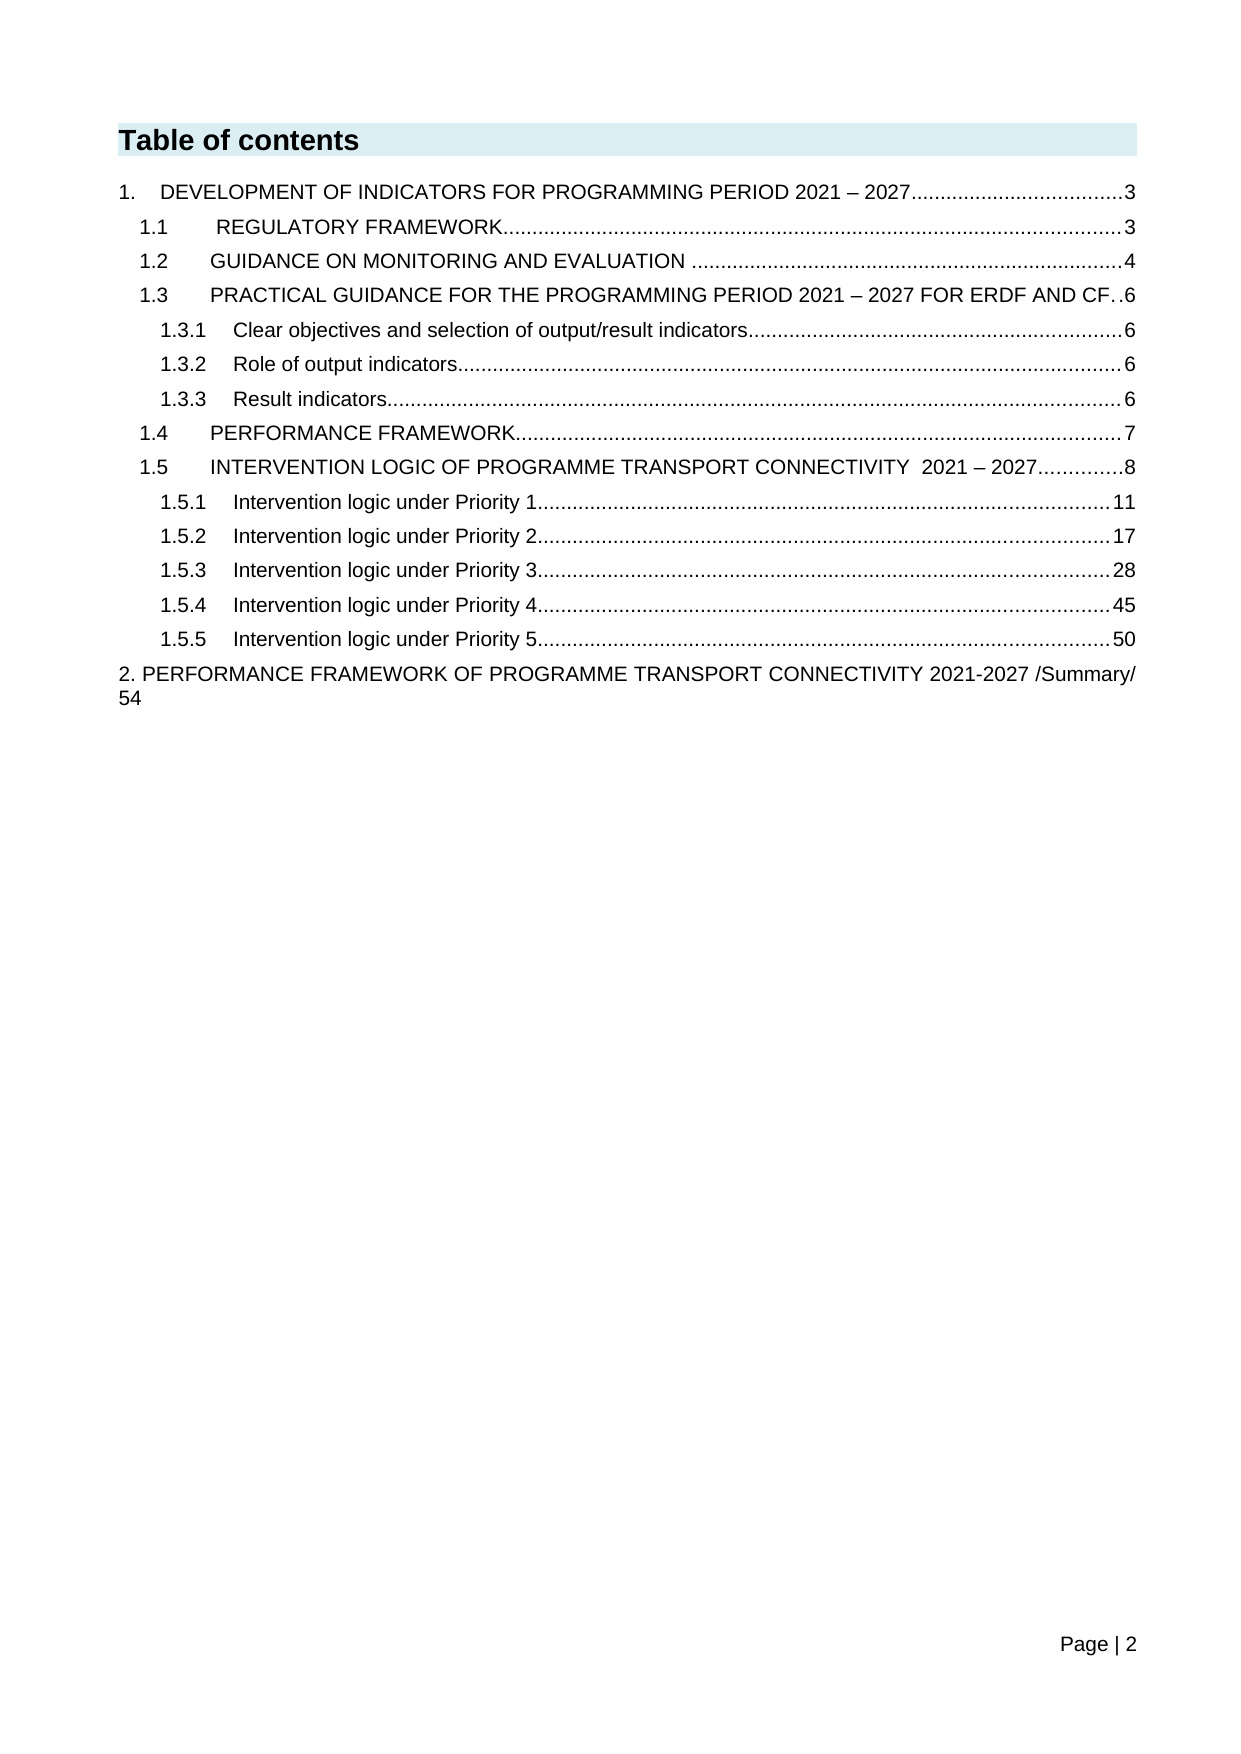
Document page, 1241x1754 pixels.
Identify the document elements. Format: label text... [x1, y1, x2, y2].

text 1.5.5 Intervention logic under Priority 5 50 [118, 627, 1137, 651]
text 1.4 PERFORMANCE FRAMEWORK 7 [139, 421, 1137, 445]
text 1.5 INTERVENTION LOGIC OF PROGRAMME TRANSPORT CONNECTIVITY 2021 – 2027 8 [139, 455, 1137, 479]
text 1.2 GUIDANCE ON MONITORING AND EVALUATION 4 [139, 249, 1137, 273]
text 1.3.1 Clear objectives and selection of output/result indicators 6 [118, 318, 1137, 342]
text 1.5.2 Intervention logic under Priority 2 17 [118, 524, 1137, 548]
text 1. DEVELOPMENT OF INDICATORS FOR PROGRAMMING PERIOD 2021 – 2027 3 [118, 180, 1137, 204]
text 1.1 REGULATORY FRAMEWORK 3 [139, 214, 1137, 238]
text 1.5.3 Intervention logic under Priority 3 28 [118, 558, 1137, 582]
text 1.5.4 Intervention logic under Priority 4 45 [118, 593, 1137, 617]
text 1.3 PRACTICAL GUIDANCE FOR THE PROGRAMMING PERIOD 2021 – 2027 FOR ERDF AND CF 6 [139, 283, 1137, 307]
text Table of contents [118, 123, 1137, 156]
text 1.5.1 Intervention logic under Priority 1 11 [118, 489, 1137, 513]
text 1.3.3 Result indicators 6 [118, 386, 1137, 410]
text 1.3.2 Role of output indicators 6 [118, 352, 1137, 376]
text 2. PERFORMANCE FRAMEWORK OF PROGRAMME TRANSPORT CONNECTIVITY 2021-2027 /Summary/ 54 [118, 661, 1137, 709]
